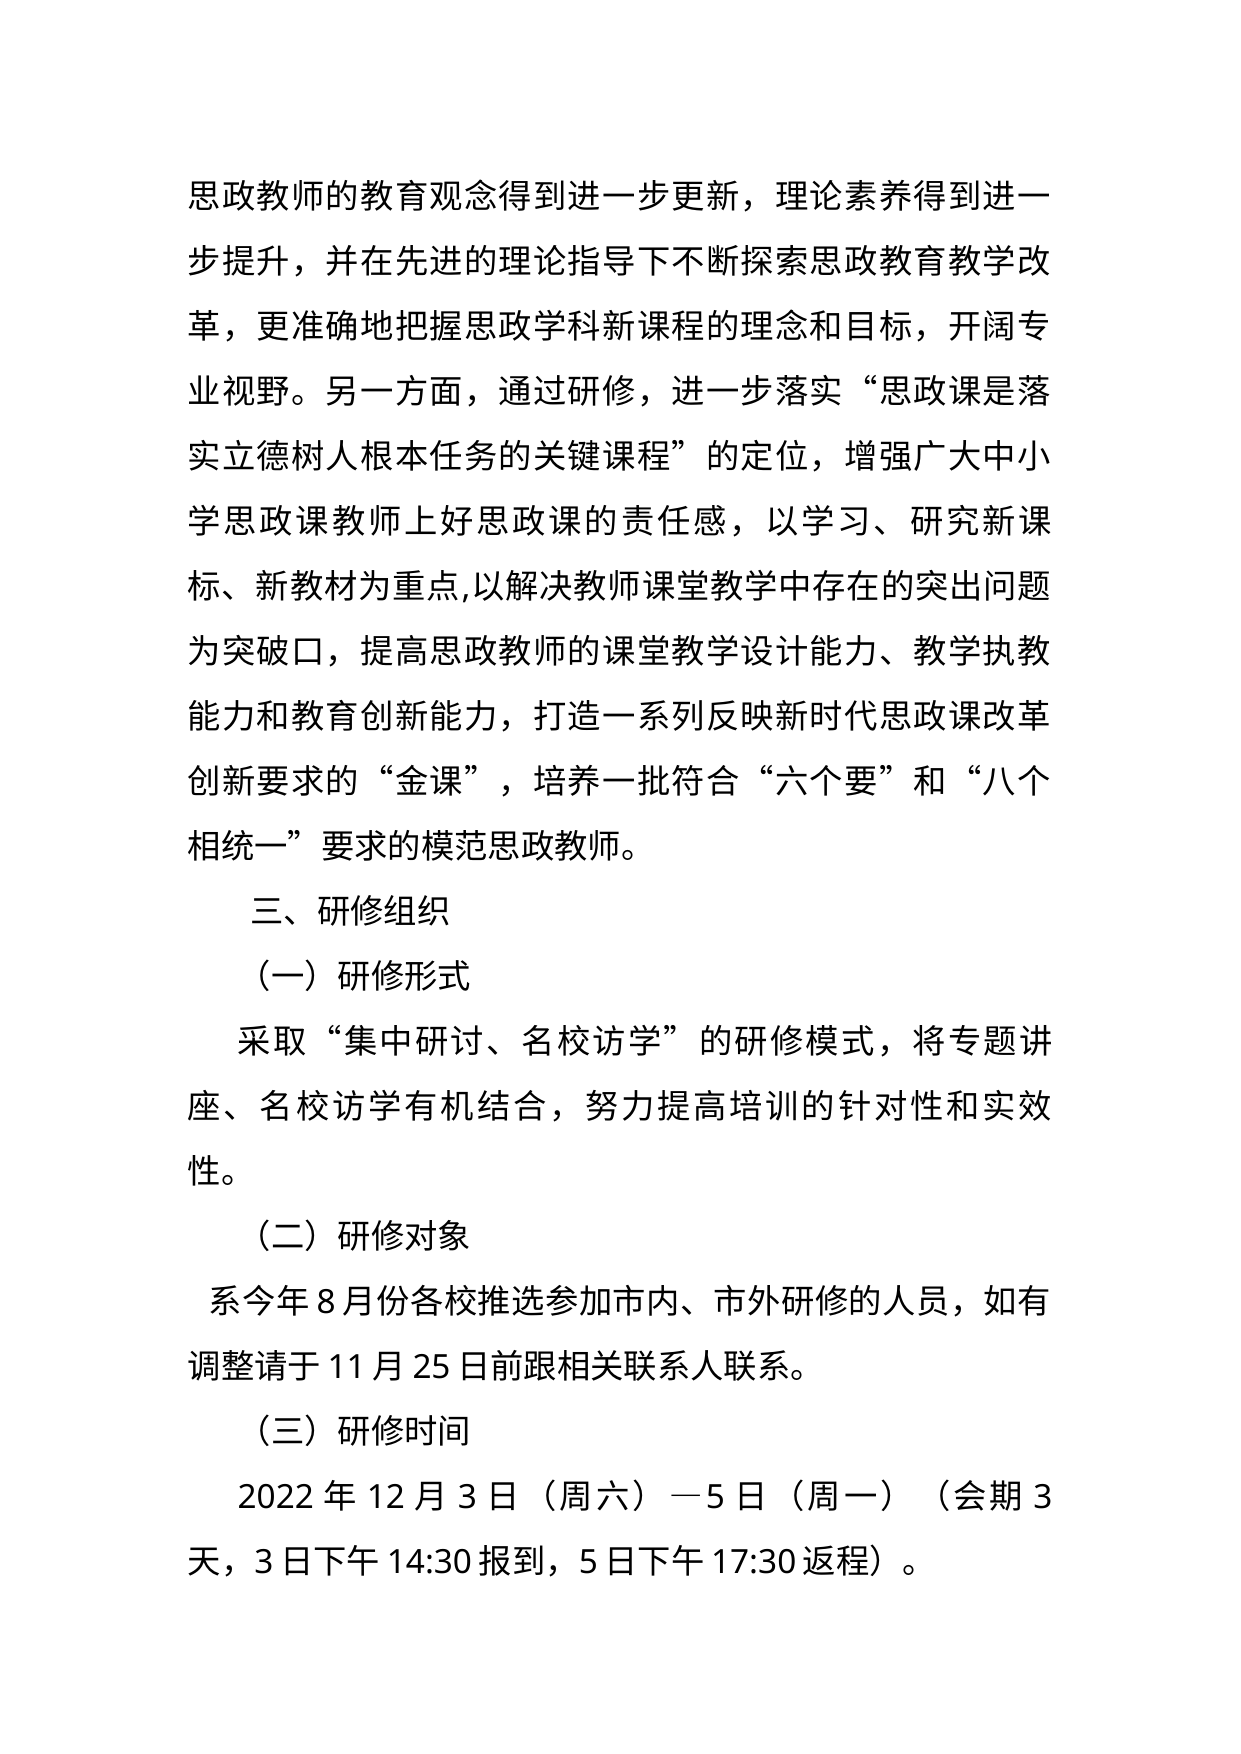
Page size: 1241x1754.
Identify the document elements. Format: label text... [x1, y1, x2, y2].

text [187, 162, 1053, 877]
text 系今年8月份各校推选参加市内、市外研修的人员，如有调整请于11月25日前跟相关联系人联系。 [187, 1267, 1053, 1397]
text 采取“集中研讨、名校访学”的研修模式，将专题讲座、名校访学有机结合，努力提高培训的针对性和实效性。 [187, 1007, 1053, 1202]
text 2022年12月3日（周六）—5日（周一）（会期3天，3日下午14:30报到，5日下午17:30返程）。 [187, 1462, 1053, 1592]
text （二）研修对象 [187, 1202, 1053, 1267]
text （三）研修时间 [187, 1397, 1053, 1462]
subtitle 三、研修组织 [187, 877, 1053, 942]
text （一）研修形式 [187, 942, 1053, 1007]
